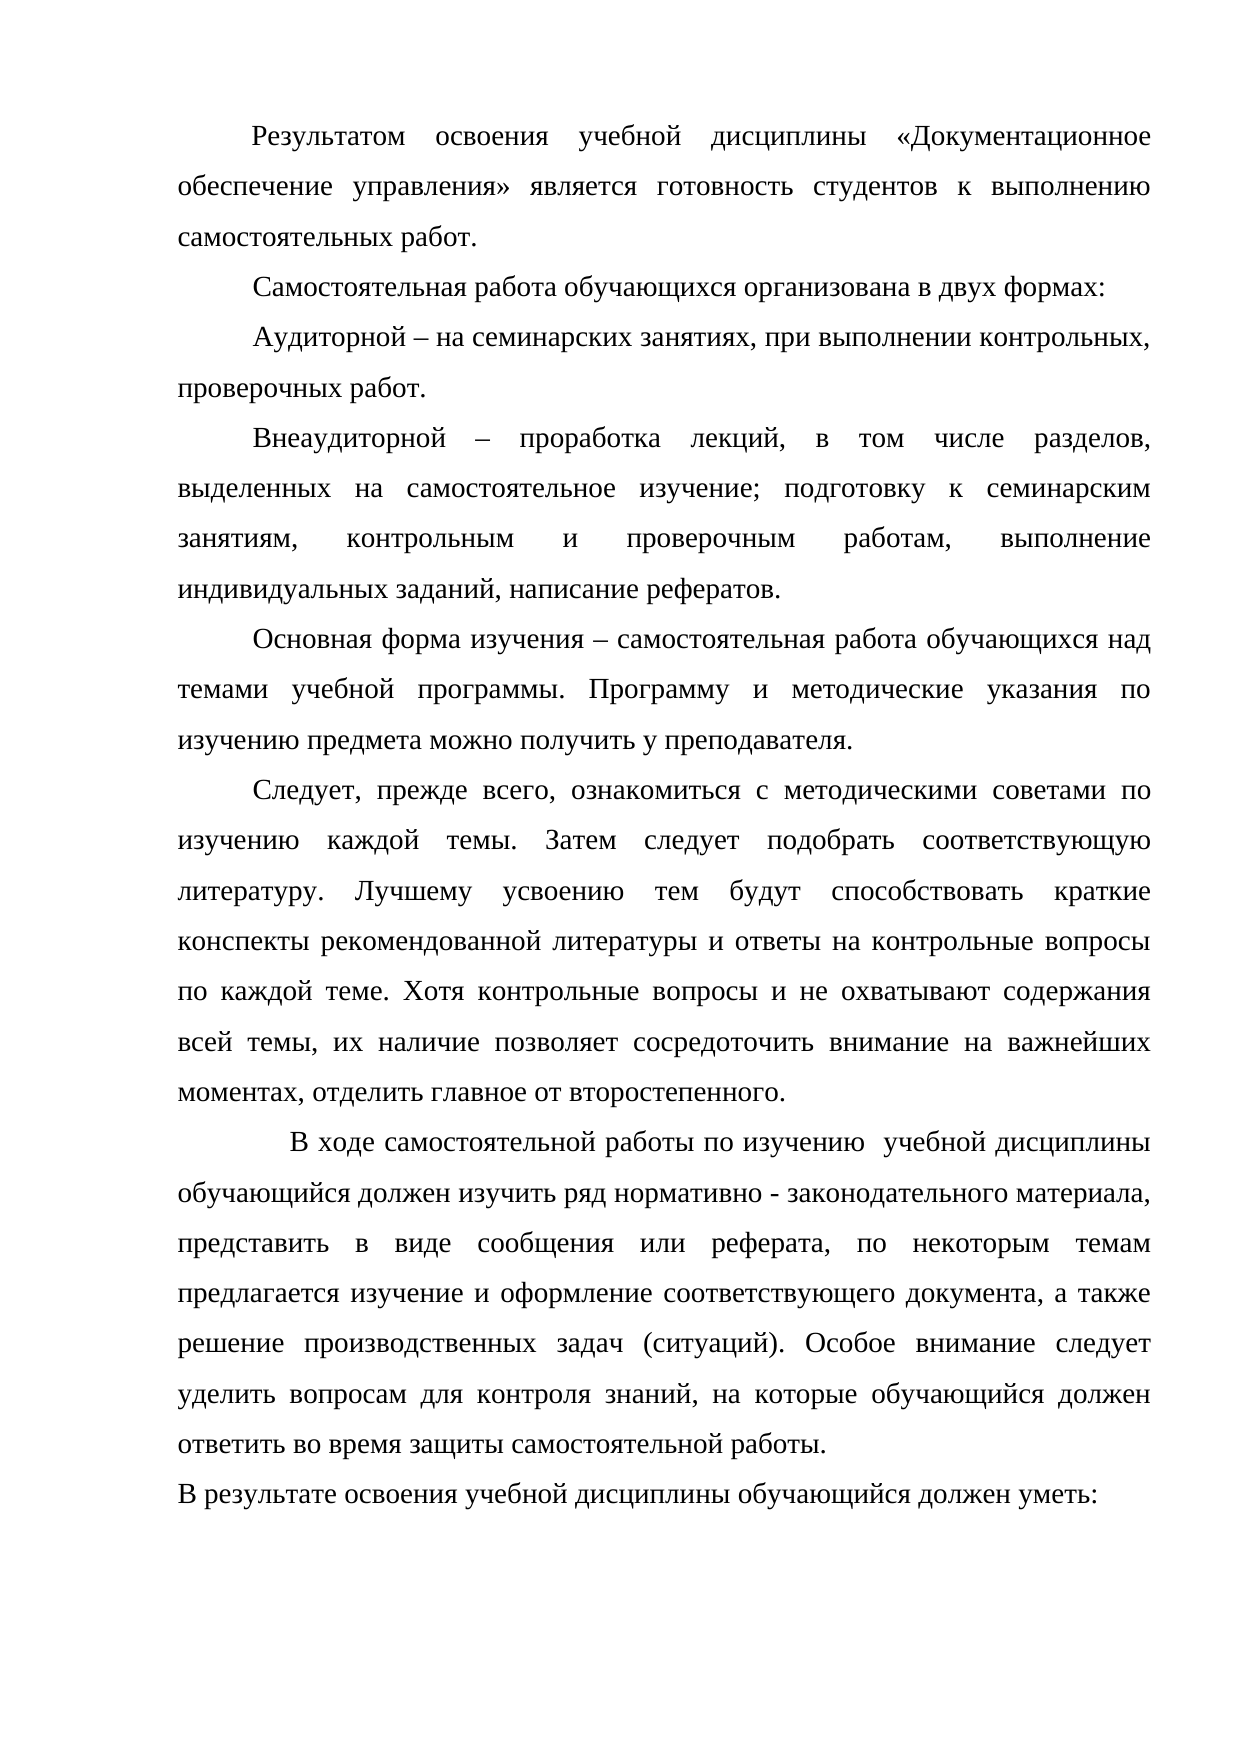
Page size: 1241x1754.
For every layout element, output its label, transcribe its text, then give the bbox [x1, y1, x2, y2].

text Результатом освоения учебной дисциплины «Документационное обеспечение управления» является готовность студентов к выполнению самостоятельных работ. [177, 118, 1152, 252]
text Внеаудиторной – проработка лекций, в том числе разделов, выделенных на самостоятельное изучение; подготовку к семинарским занятиям, контрольным и проверочным работам, выполнение индивидуальных заданий, написание рефератов. [177, 420, 1152, 604]
text Основная форма изучения – самостоятельная работа обучающихся над темами учебной программы. Программу и методические указания по изучению предмета можно получить у преподавателя. [177, 621, 1152, 755]
text Самостоятельная работа обучающихся организована в двух формах: [177, 269, 1152, 303]
text Аудиторной – на семинарских занятиях, при выполнении контрольных, проверочных работ. [177, 319, 1152, 403]
text Следует, прежде всего, ознакомиться с методическими советами по изучению каждой темы. Затем следует подобрать соответствующую литературу. Лучшему усвоению тем будут способствовать краткие конспекты рекомендованной литературы и ответы на контрольные вопросы по каждой теме. Хотя контрольные вопросы и не охватывают содержания всей темы, их наличие позволяет сосредоточить внимание на важнейших моментах, отделить главное от второстепенного. [177, 772, 1152, 1108]
text В ходе самостоятельной работы по изучению учебной дисциплины обучающийся должен изучить ряд нормативно - законодательного материала, представить в виде сообщения или реферата, по некоторым темам предлагается изучение и оформление соответствующего документа, а также решение производственных задач (ситуаций). Особое внимание следует уделить вопросам для контроля знаний, на которые обучающийся должен ответить во время защиты самостоятельной работы. [177, 1124, 1152, 1460]
text В результате освоения учебной дисциплины обучающийся должен уметь: [177, 1477, 1152, 1510]
